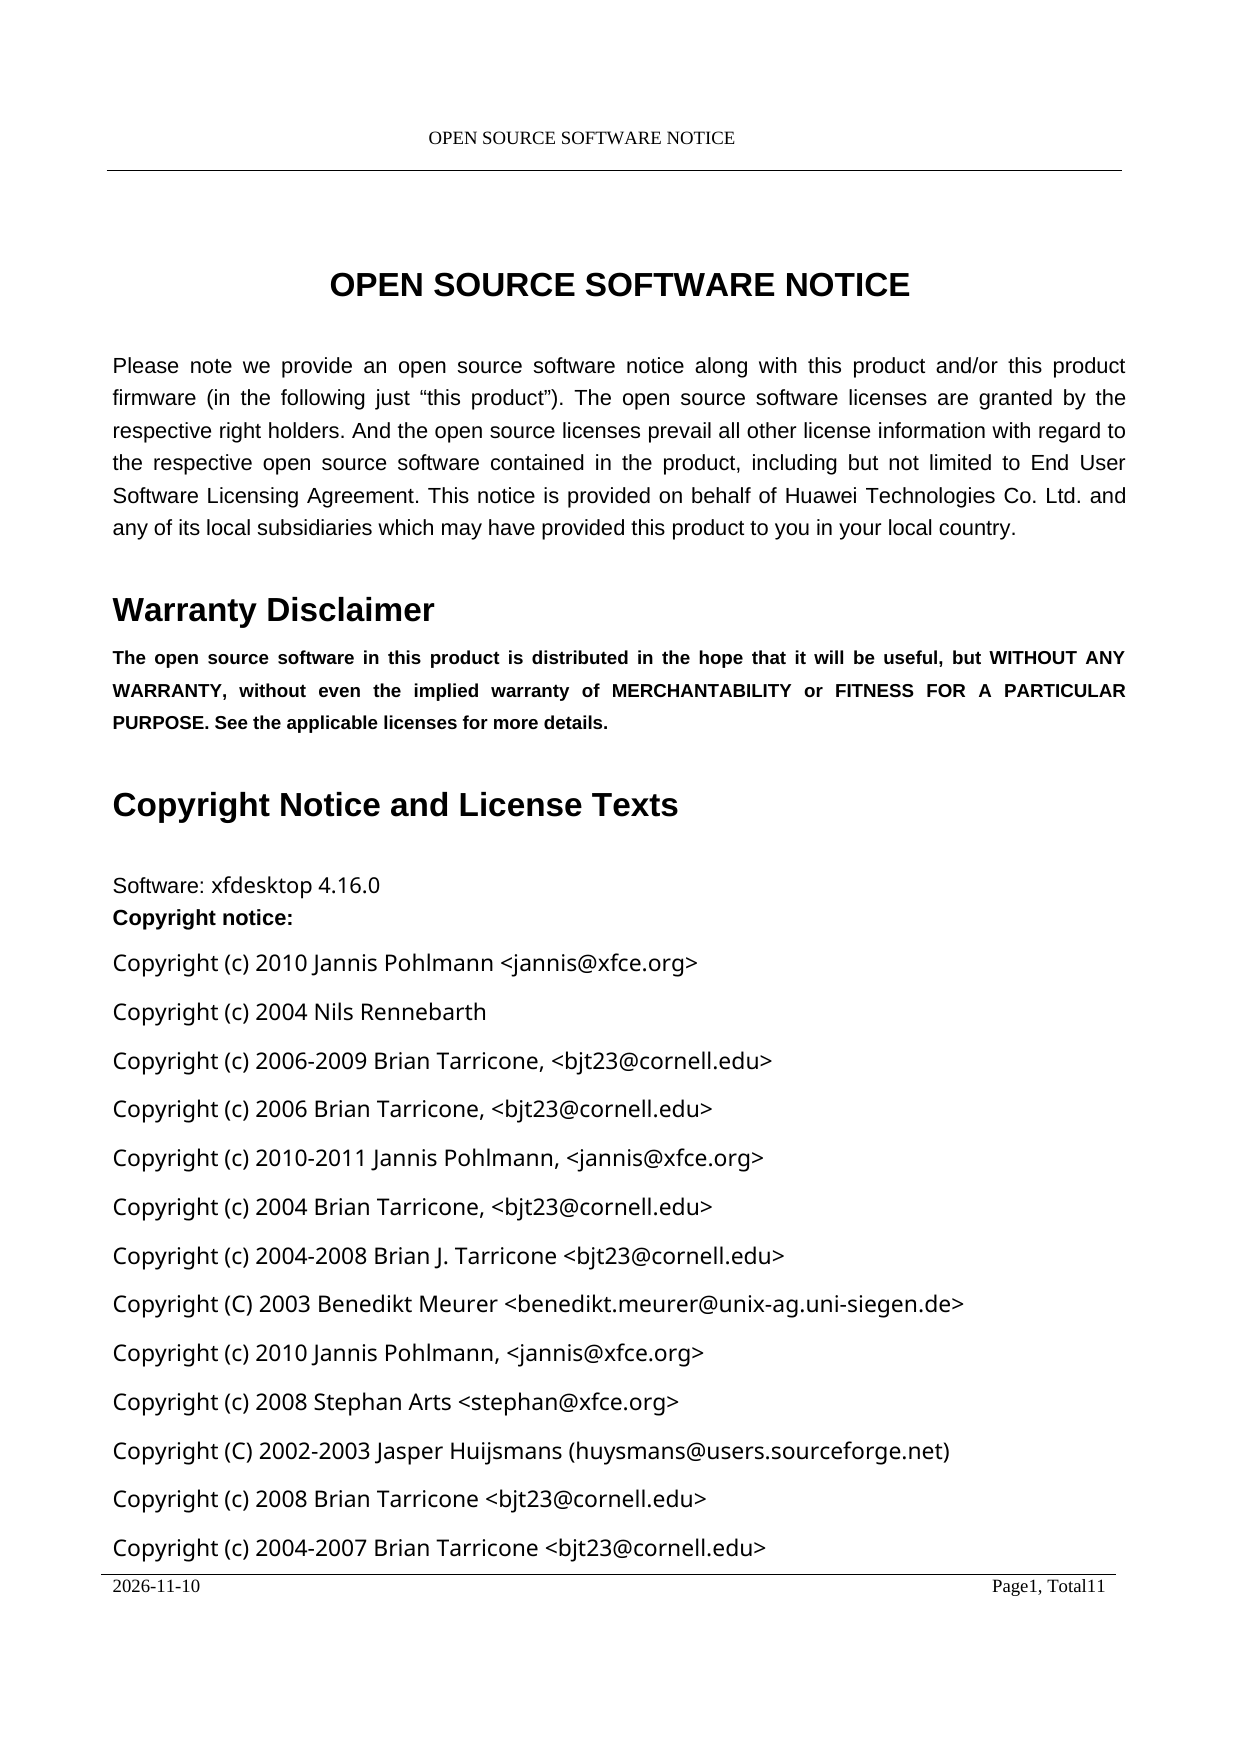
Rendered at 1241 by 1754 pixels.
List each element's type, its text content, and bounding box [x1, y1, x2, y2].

text Copyright Notice and License Texts [112, 771, 1128, 836]
text Copyright notice: [112, 901, 1128, 934]
text Software: xfdesktop 4.16.0 [112, 869, 1128, 901]
text The open source software in this product is distributed in the hope that it will be useful, but WITHOUT ANY WARRANTY, without even the implied warranty of MERCHANTABILITY or FITNESS FOR A PARTICULAR PURPOSE. See the applicable licenses for more details. [112, 641, 1128, 739]
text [112, 947, 1128, 1564]
text Please note we provide an open source software notice along with this product and/or this product firmware (in the following just “this product”). The open source software licenses are granted by the respective right holders. And the open source licenses prevail all other license information with regard to the respective open source software contained in the product, including but not limited to End User Software Licensing Agreement. This notice is provided on behalf of Huawei Technologies Co. Ltd. and any of its local subsidiaries which may have provided this product to you in your local country. [112, 349, 1128, 544]
text Warranty Disclaimer [112, 576, 1128, 641]
text OPEN SOURCE SOFTWARE NOTICE [112, 251, 1128, 316]
